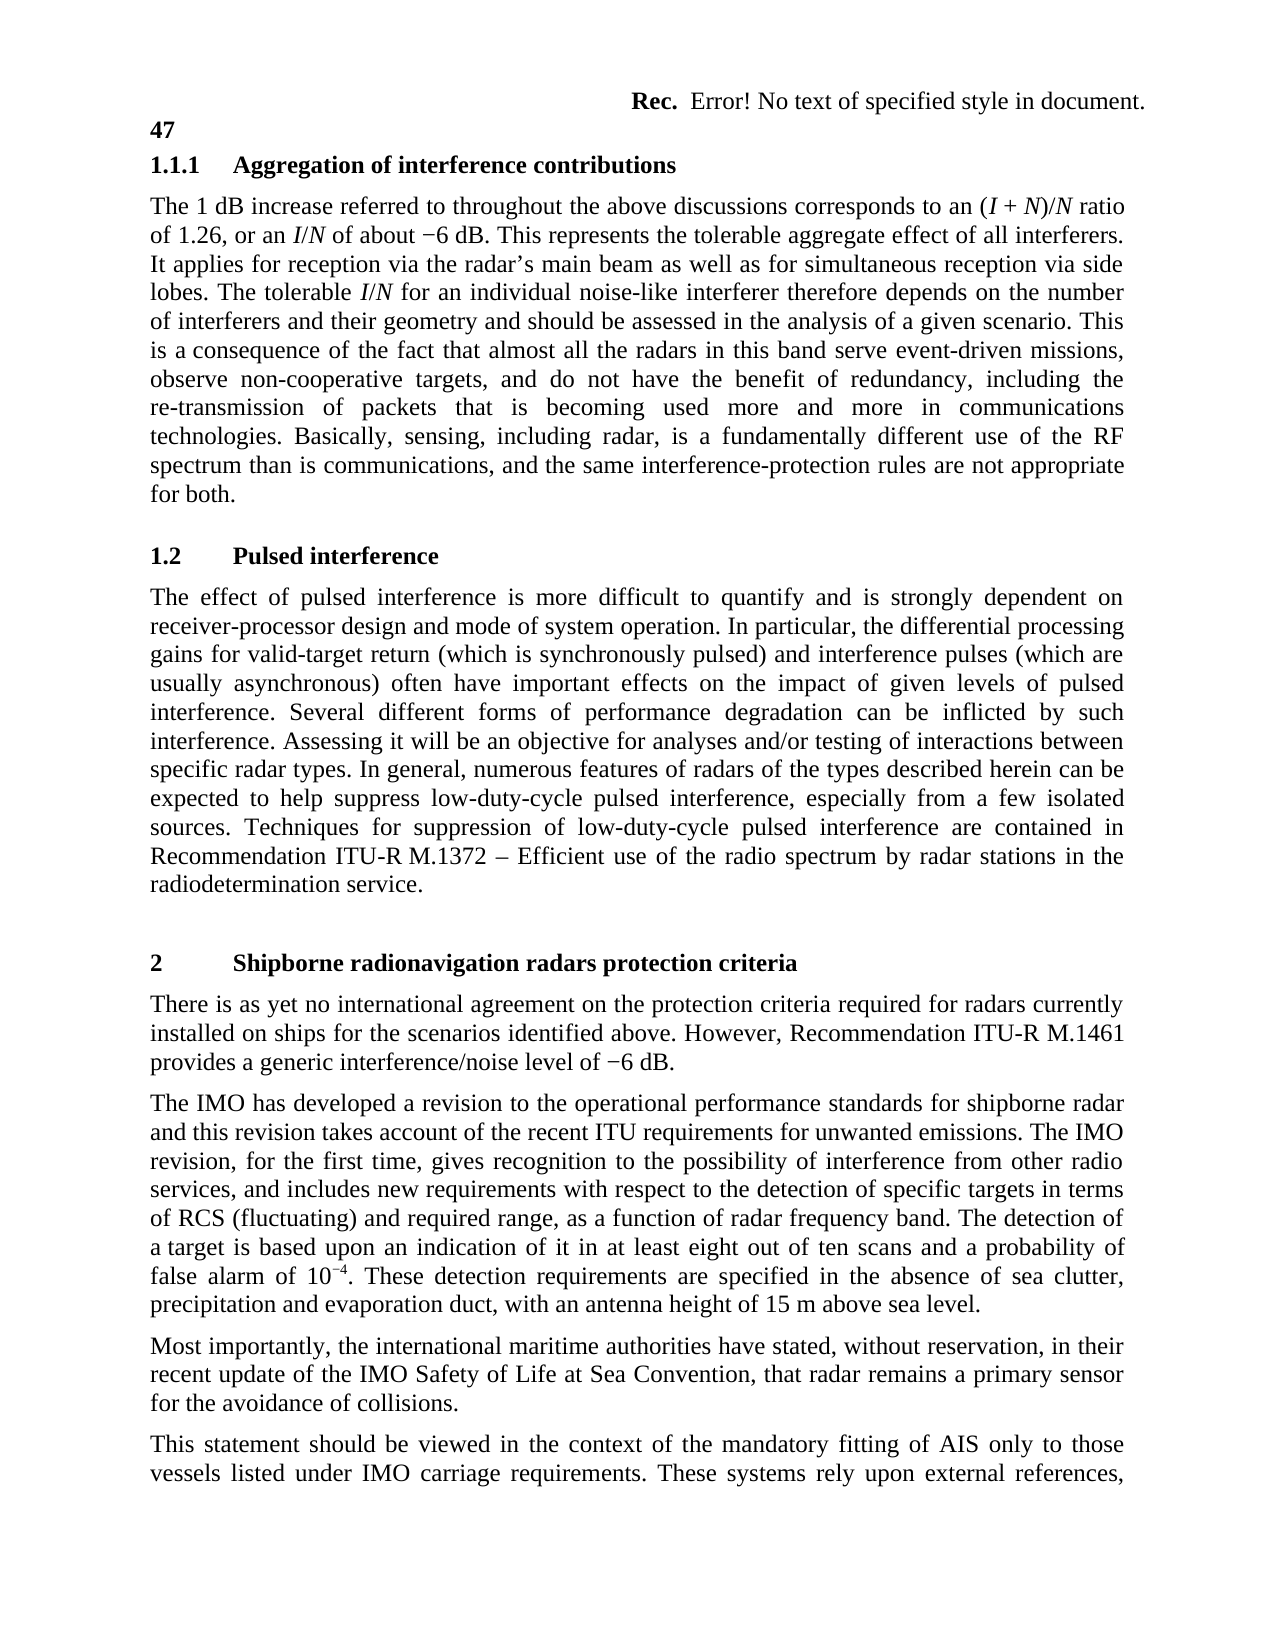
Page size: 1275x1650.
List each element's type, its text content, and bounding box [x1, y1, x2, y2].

text Most importantly, the international maritime authorities have stated, without reservation, in their recent update of the IMO Safety of Life at Sea Convention, that radar remains a primary sensor for the avoidance of collisions. [150, 1331, 1125, 1417]
text The effect of pulsed interference is more difficult to quantify and is strongly dependent on receiver-processor design and mode of system operation. In particular, the differential processing gains for valid-target return (which is synchronously pulsed) and interference pulses (which are usually asynchronous) often have important effects on the impact of given levels of pulsed interference. Several different forms of performance degradation can be inflicted by such interference. Assessing it will be an objective for analyses and/or testing of interactions between specific radar types. In general, numerous features of radars of the types described herein can be expected to help suppress low-duty-cycle pulsed interference, especially from a few isolated sources. Techniques for suppression of low-duty-cycle pulsed interference are contained in Recommendation ITU-R M.1372 – Efficient use of the radio spectrum by radar stations in the radiodetermination service. [150, 582, 1125, 898]
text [150, 1429, 1125, 1487]
text 1.2 Pulsed interference [150, 541, 1125, 569]
text 1.1.1 Aggregation of interference contributions [150, 150, 1125, 179]
text The IMO has developed a revision to the operational performance standards for shipborne radar and this revision takes account of the recent ITU requirements for unwanted emissions. The IMO revision, for the first time, gives recognition to the possibility of interference from other radio services, and includes new requirements with respect to the detection of specific targets in terms of RCS (fluctuating) and required range, as a function of radar frequency band. The detection of a target is based upon an indication of it in at least eight out of ten scans and a probability of false alarm of 10−4. These detection requirements are specified in the absence of sea clutter, precipitation and evaporation duct, with an antenna height of 15 m above sea level. [150, 1088, 1125, 1318]
text The 1 dB increase referred to throughout the above discussions corresponds to an (I + N)/N ratio of 1.26, or an I/N of about −6 dB. This represents the tolerable aggregate effect of all interferers. It applies for reception via the radar’s main beam as well as for simultaneous reception via side lobes. The tolerable I/N for an individual noise-like interferer therefore depends on the number of interferers and their geometry and should be assessed in the analysis of a given scenario. This is a consequence of the fact that almost all the radars in this band serve event-driven missions, observe non-cooperative targets, and do not have the benefit of redundancy, including the re-transmission of packets that is becoming used more and more in communications technologies. Basically, sensing, including radar, is a fundamentally different use of the RF spectrum than is communications, and the same interference-protection rules are not appropriate for both. [150, 191, 1125, 507]
text 2 Shipborne radionavigation radars protection criteria [150, 948, 1125, 977]
text There is as yet no international agreement on the protection criteria required for radars currently installed on ships for the scenarios identified above. However, Recommendation ITU-R M.1461 provides a generic interference/noise level of −6 dB. [150, 989, 1125, 1076]
